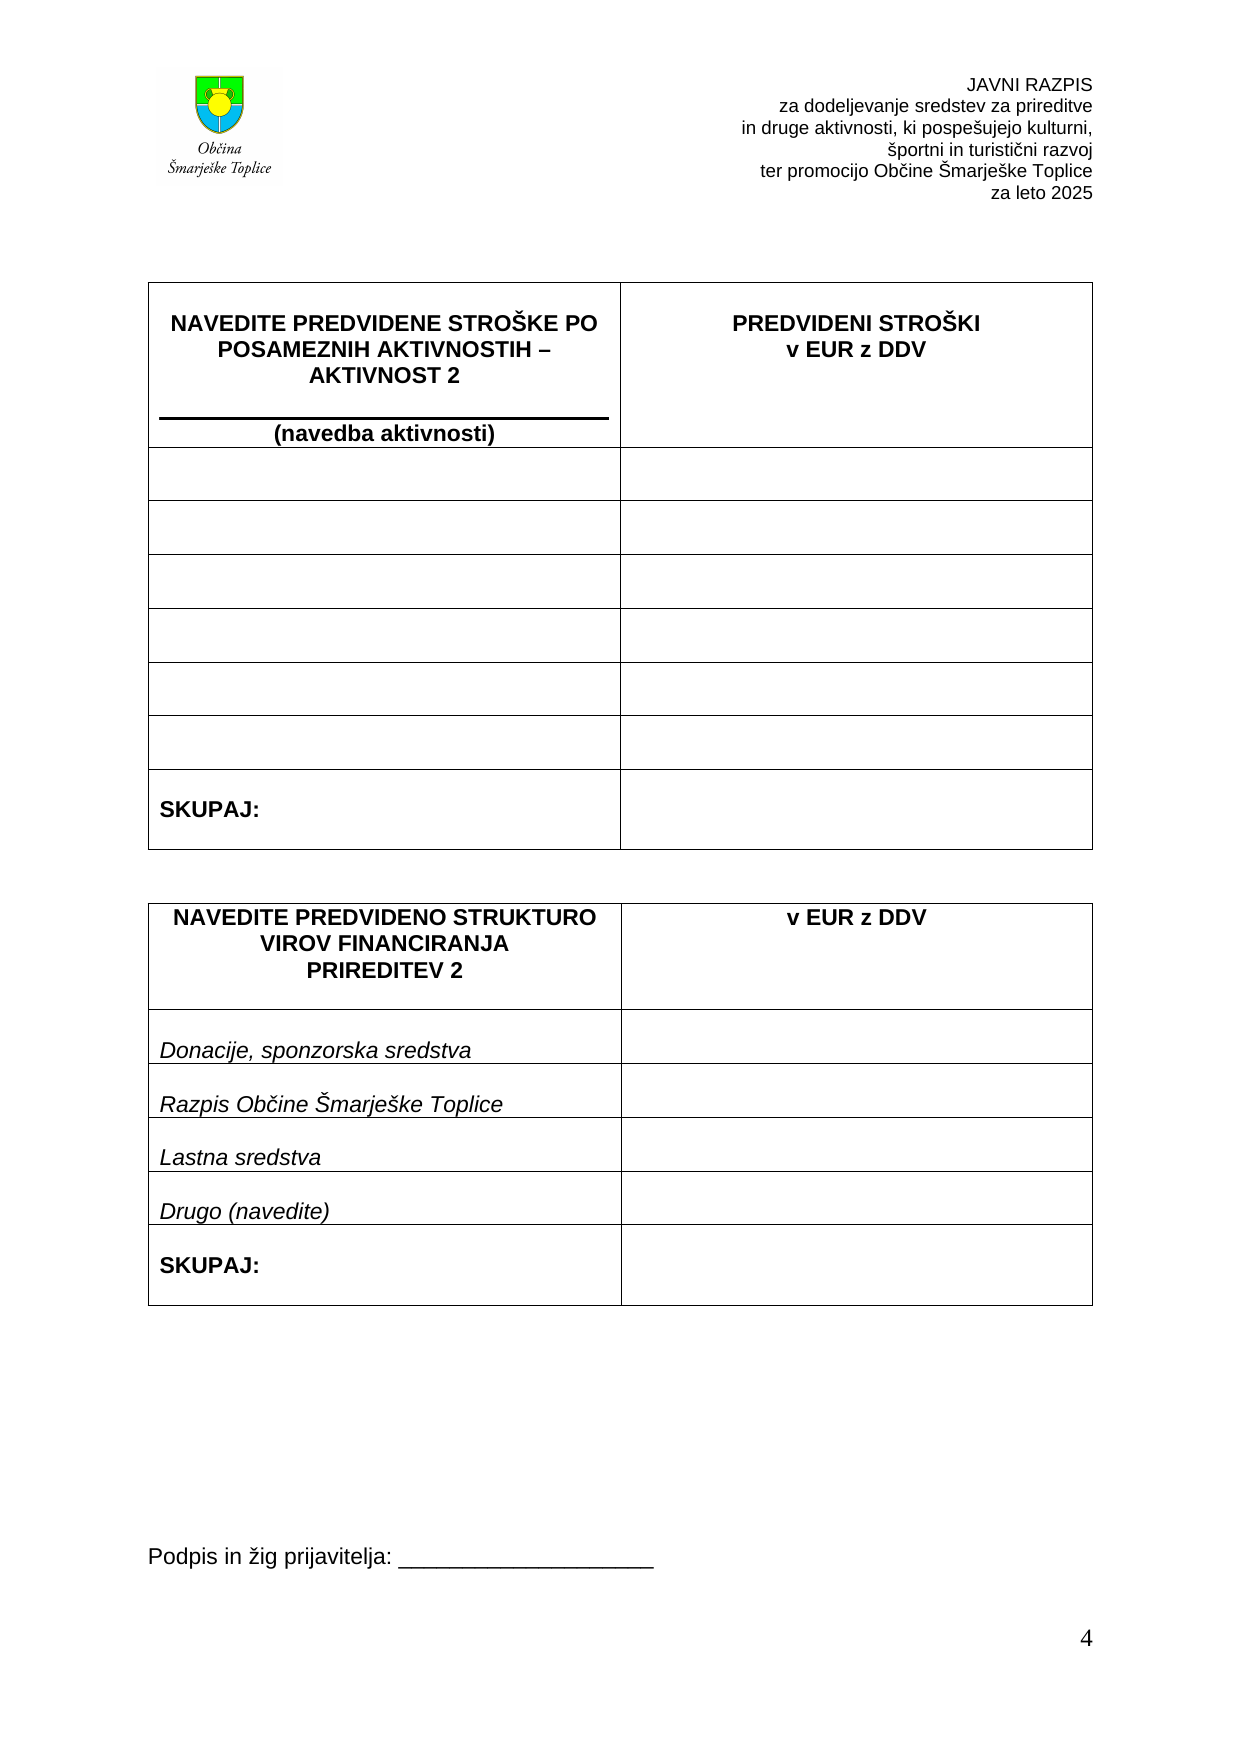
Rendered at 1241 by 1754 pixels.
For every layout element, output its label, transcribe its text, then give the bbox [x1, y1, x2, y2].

table_header NAVEDITE PREDVIDENE STROŠKE PO POSAMEZNIH AKTIVNOSTIH – AKTIVNOST 2 (navedba aktivnosti) [149, 283, 620, 447]
table_header NAVEDITE PREDVIDENO STRUKTURO VIROV FINANCIRANJA PRIREDITEV 2 [149, 904, 621, 1009]
text Podpis in žig prijavitelja: ____________________ [148, 1543, 1093, 1569]
table_cell [622, 1172, 1092, 1224]
table_cell [149, 609, 620, 662]
table_cell Drugo (navedite) [149, 1172, 621, 1224]
table_cell [149, 663, 620, 715]
table_header PREDVIDENI STROŠKI v EUR z DDV [621, 283, 1092, 447]
table_cell [621, 770, 1092, 849]
table_cell [621, 448, 1092, 500]
table_cell [621, 716, 1092, 769]
table_cell [622, 1225, 1092, 1304]
table_cell [149, 501, 620, 554]
table_cell Donacije, sponzorska sredstva [149, 1010, 621, 1063]
table_cell SKUPAJ: [149, 1225, 621, 1304]
picture [156, 67, 283, 186]
table_cell [622, 1118, 1092, 1171]
table_header v EUR z DDV [622, 904, 1092, 1009]
table_cell Lastna sredstva [149, 1118, 621, 1171]
table_cell [621, 501, 1092, 554]
table_cell [149, 555, 620, 608]
table_cell [621, 609, 1092, 662]
table_cell [622, 1064, 1092, 1117]
table_cell [149, 716, 620, 769]
table_cell [149, 448, 620, 500]
table_cell SKUPAJ: [149, 770, 620, 849]
table_cell [621, 663, 1092, 715]
table_cell Razpis Občine Šmarješke Toplice [149, 1064, 621, 1117]
table_cell [621, 555, 1092, 608]
table_cell [622, 1010, 1092, 1063]
